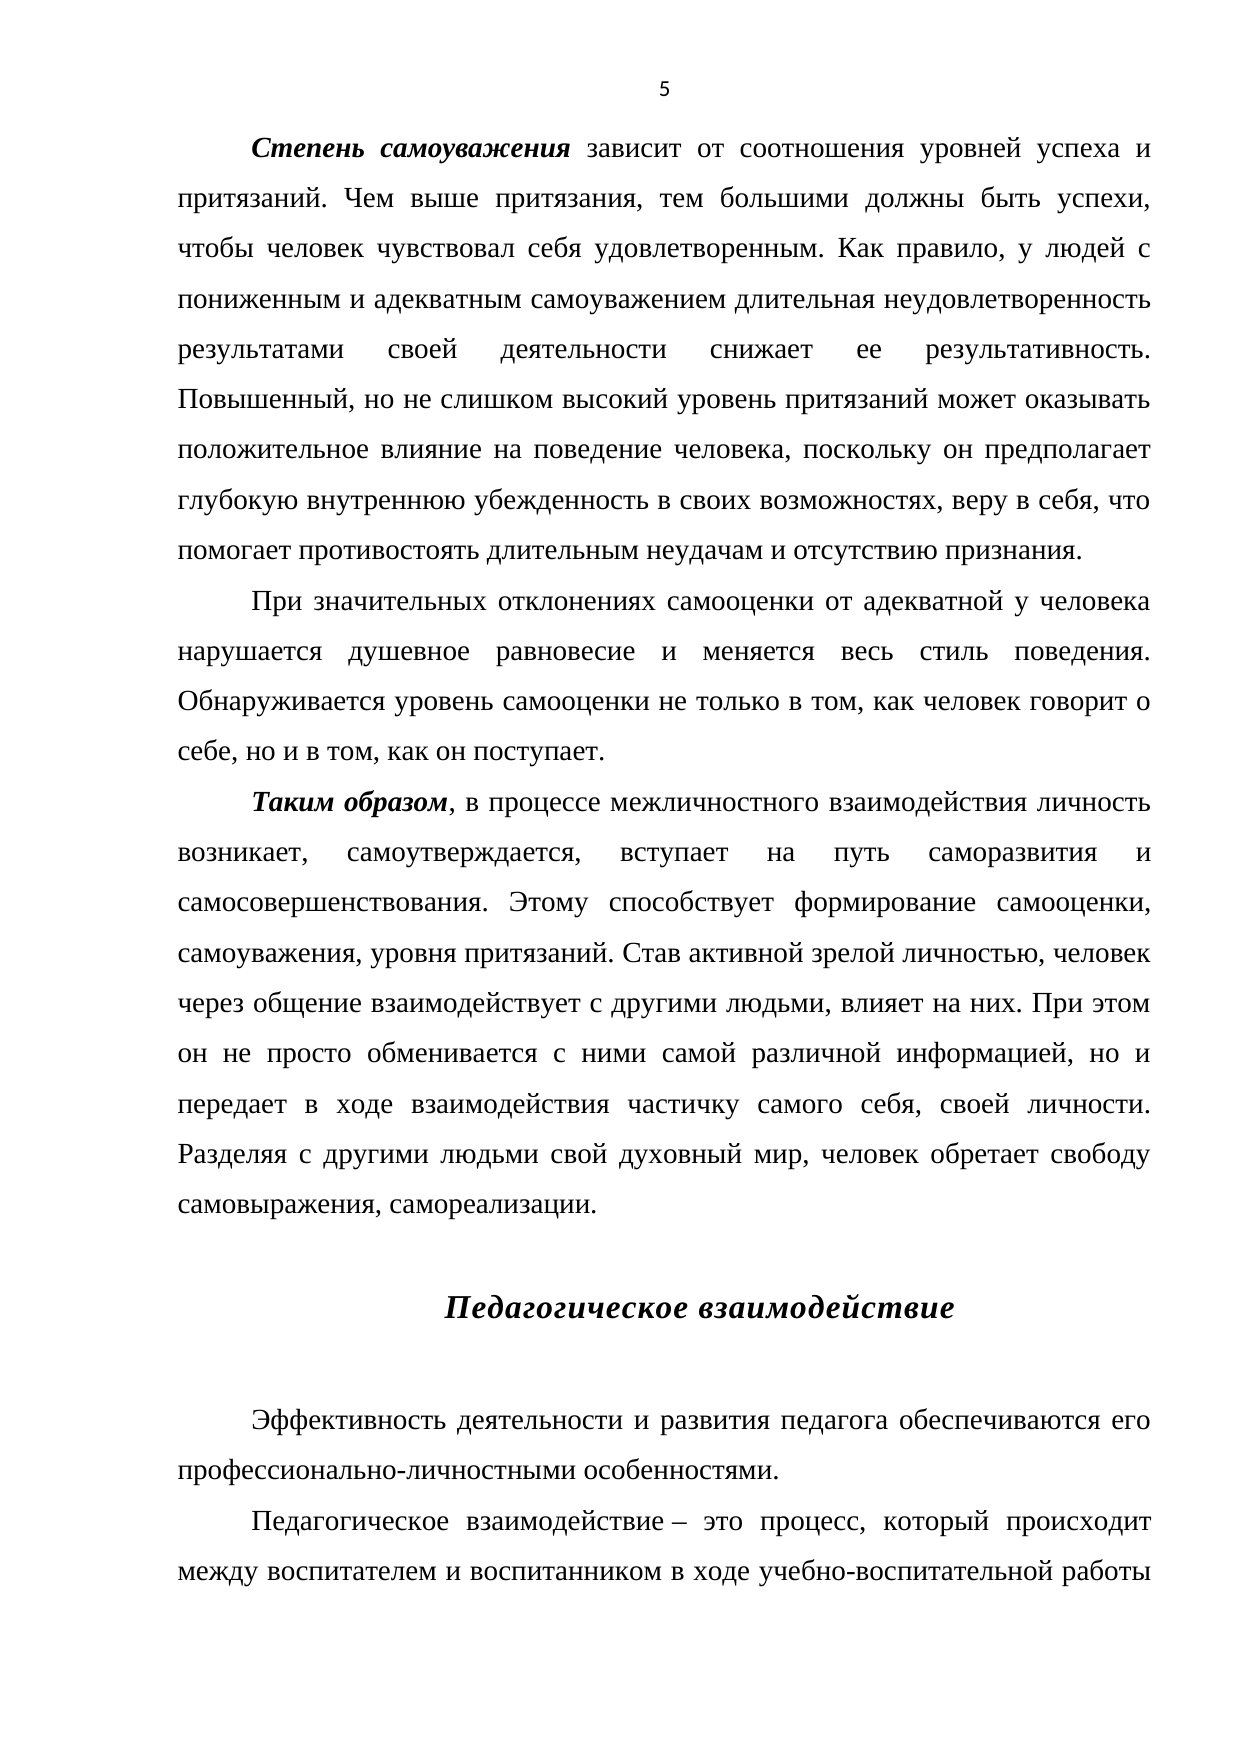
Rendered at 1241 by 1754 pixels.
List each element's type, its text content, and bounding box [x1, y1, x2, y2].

text Эффективность деятельности и развития педагога обеспечиваются его профессионально-личностными особенностями. [177, 1402, 1152, 1486]
text Таким образом, в процессе межличностного взаимодействия личность возникает, самоутверждается, вступает на путь саморазвития и самосовершенствования. Этому способствует формирование самооценки, самоуважения, уровня притязаний. Став активной зрелой личностью, человек через общение взаимодействует с другими людьми, влияет на них. При этом он не просто обменивается с ними самой различной информацией, но и передает в ходе взаимодействия частичку самого себя, своей личности. Разделяя с другими людьми свой духовный мир, человек обретает свободу самовыражения, самореализации. [177, 784, 1152, 1220]
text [177, 1503, 1152, 1586]
text Педагогическое взаимодействие [177, 1287, 1152, 1325]
text Степень самоуважения зависит от соотношения уровней успеха и притязаний. Чем выше притязания, тем большими должны быть успехи, чтобы человек чувствовал себя удовлетворенным. Как правило, у людей с пониженным и адекватным самоуважением длительная неудовлетворенность результатами своей деятельности снижает ее результативность. Повышенный, но не слишком высокий уровень притязаний может оказывать положительное влияние на поведение человека, поскольку он предполагает глубокую внутреннюю убежденность в своих возможностях, веру в себя, что помогает противостоять длительным неудачам и отсутствию признания. [177, 130, 1152, 566]
text При значительных отклонениях самооценки от адекватной у человека нарушается душевное равновесие и меняется весь стиль поведения. Обнаруживается уровень самооценки не только в том, как человек говорит о себе, но и в том, как он поступает. [177, 583, 1152, 767]
